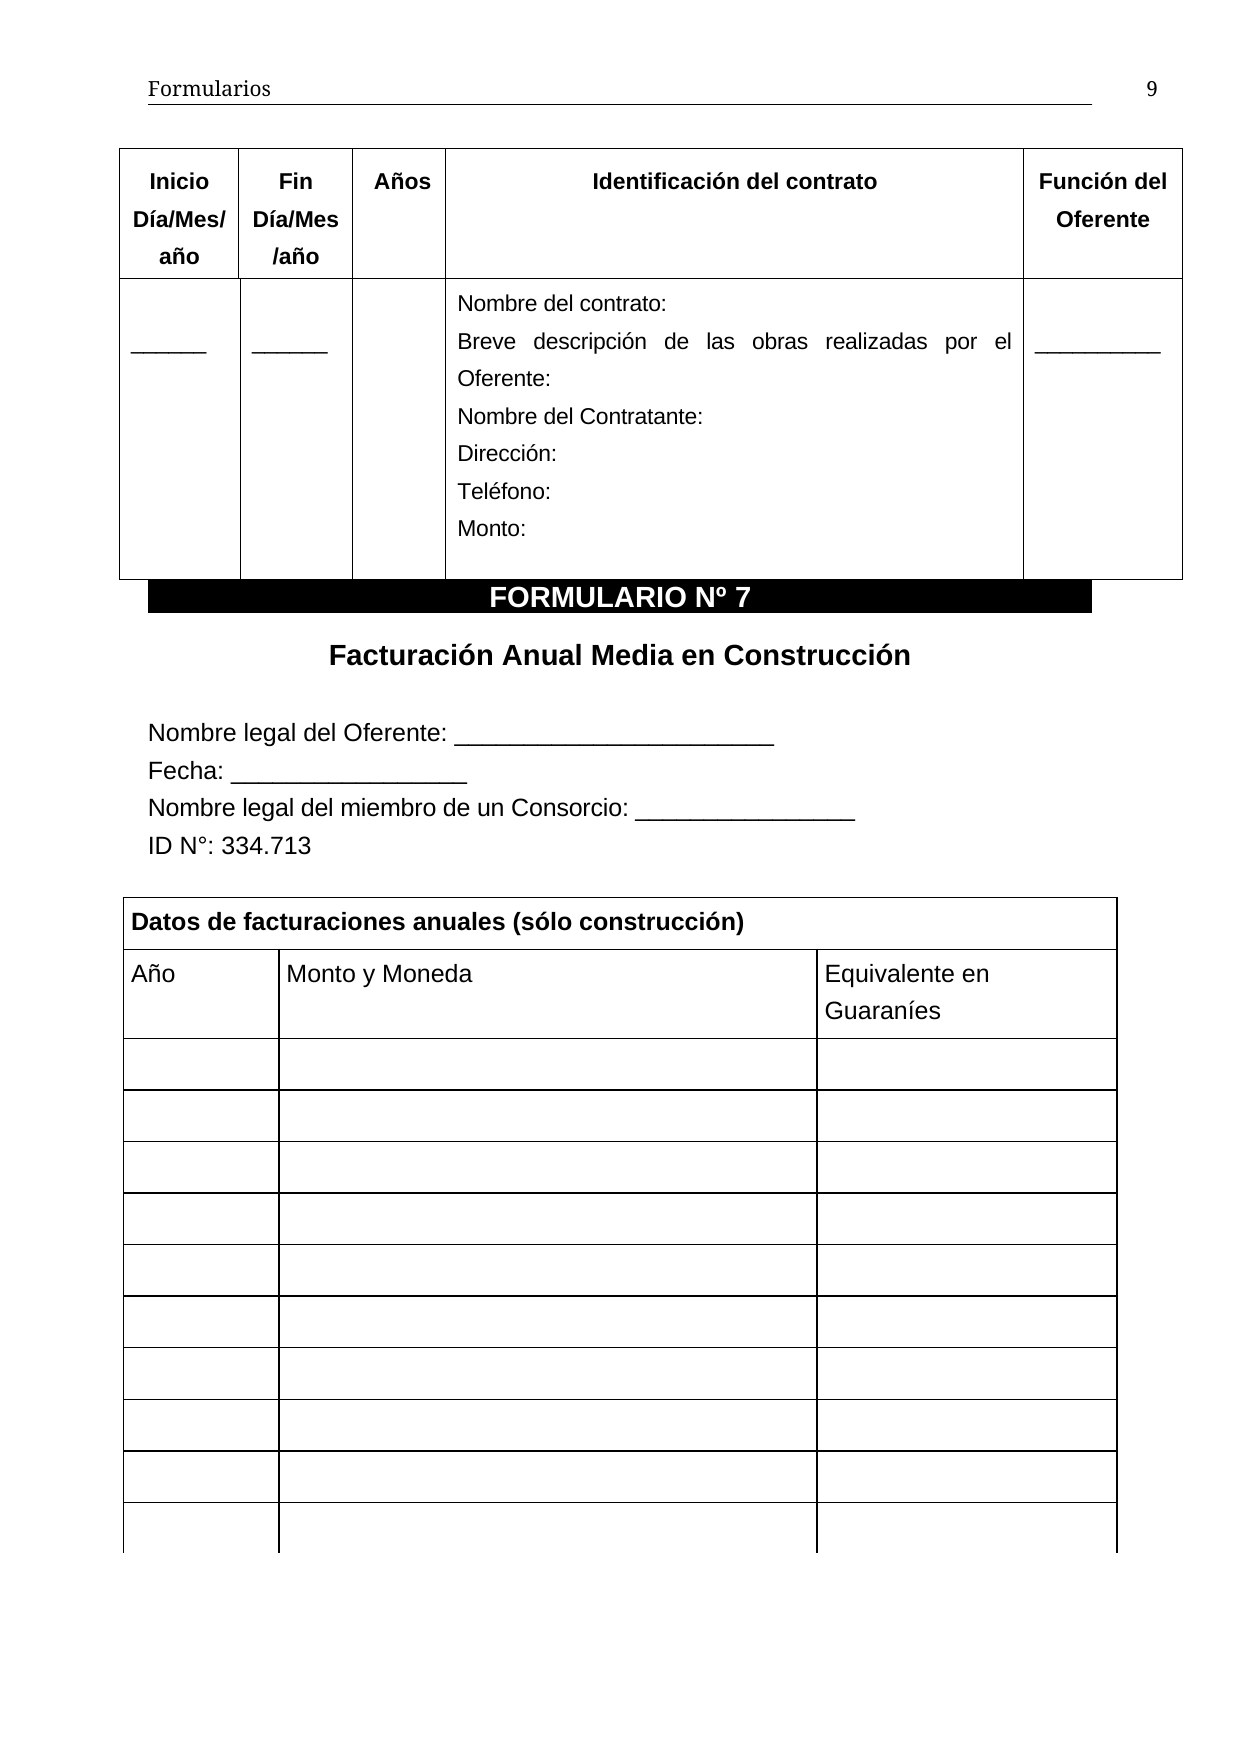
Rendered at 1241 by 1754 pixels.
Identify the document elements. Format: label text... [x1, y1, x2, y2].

table_cell Monto y Moneda [280, 950, 816, 1037]
table_cell [280, 1245, 816, 1295]
table_header Años [353, 149, 445, 278]
table_cell Equivalente en Guaraníes [818, 950, 1116, 1037]
table_cell [818, 1142, 1116, 1192]
table_cell [818, 1348, 1116, 1398]
table_cell [818, 1452, 1116, 1502]
table_cell Año [124, 950, 278, 1037]
table_header Fin Día/Mes/año [239, 149, 352, 278]
table_cell [818, 1039, 1116, 1089]
text Fecha: _________________ [148, 747, 1076, 784]
table_cell [280, 1039, 816, 1089]
table_cell ______ [241, 279, 352, 579]
text ID N°: 334.713 [148, 822, 1076, 859]
table_cell [124, 1245, 278, 1295]
table_cell [818, 1091, 1116, 1141]
table_header Identificación del contrato [446, 149, 1023, 278]
table_cell [124, 1194, 278, 1244]
table_cell ______ [120, 279, 240, 579]
table_cell [124, 1400, 278, 1450]
table_cell [280, 1297, 816, 1347]
text Nombre legal del miembro de un Consorcio: ________________ [148, 784, 1076, 822]
subtitle Facturación Anual Media en Construcción [148, 634, 1092, 672]
table_cell [818, 1400, 1116, 1450]
table_cell [124, 1091, 278, 1141]
table_cell [124, 1142, 278, 1192]
table_cell [124, 1452, 278, 1502]
table_cell [124, 1348, 278, 1398]
table_cell [280, 1142, 816, 1192]
table_header Función del Oferente [1024, 149, 1182, 278]
table_cell [280, 1348, 816, 1398]
table_cell [280, 1452, 816, 1502]
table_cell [446, 279, 1023, 579]
table_cell [818, 1503, 1116, 1553]
table_cell __________ [1024, 279, 1182, 579]
table_cell [124, 1503, 278, 1553]
table_cell [124, 1039, 278, 1089]
table_header Datos de facturaciones anuales (sólo construcción) [124, 898, 1116, 948]
table_cell [818, 1194, 1116, 1244]
table_cell [280, 1194, 816, 1244]
text Nombre legal del Oferente: _______________________ [148, 709, 1076, 747]
table_header Inicio Día/Mes/año [120, 149, 238, 278]
table_cell [124, 1297, 278, 1347]
table_cell [353, 279, 445, 579]
table_cell [818, 1297, 1116, 1347]
table_cell [280, 1400, 816, 1450]
table_cell [818, 1245, 1116, 1295]
subtitle FORMULARIO Nº 7 [148, 580, 1092, 613]
table_cell [280, 1503, 816, 1553]
table_cell [280, 1091, 816, 1141]
